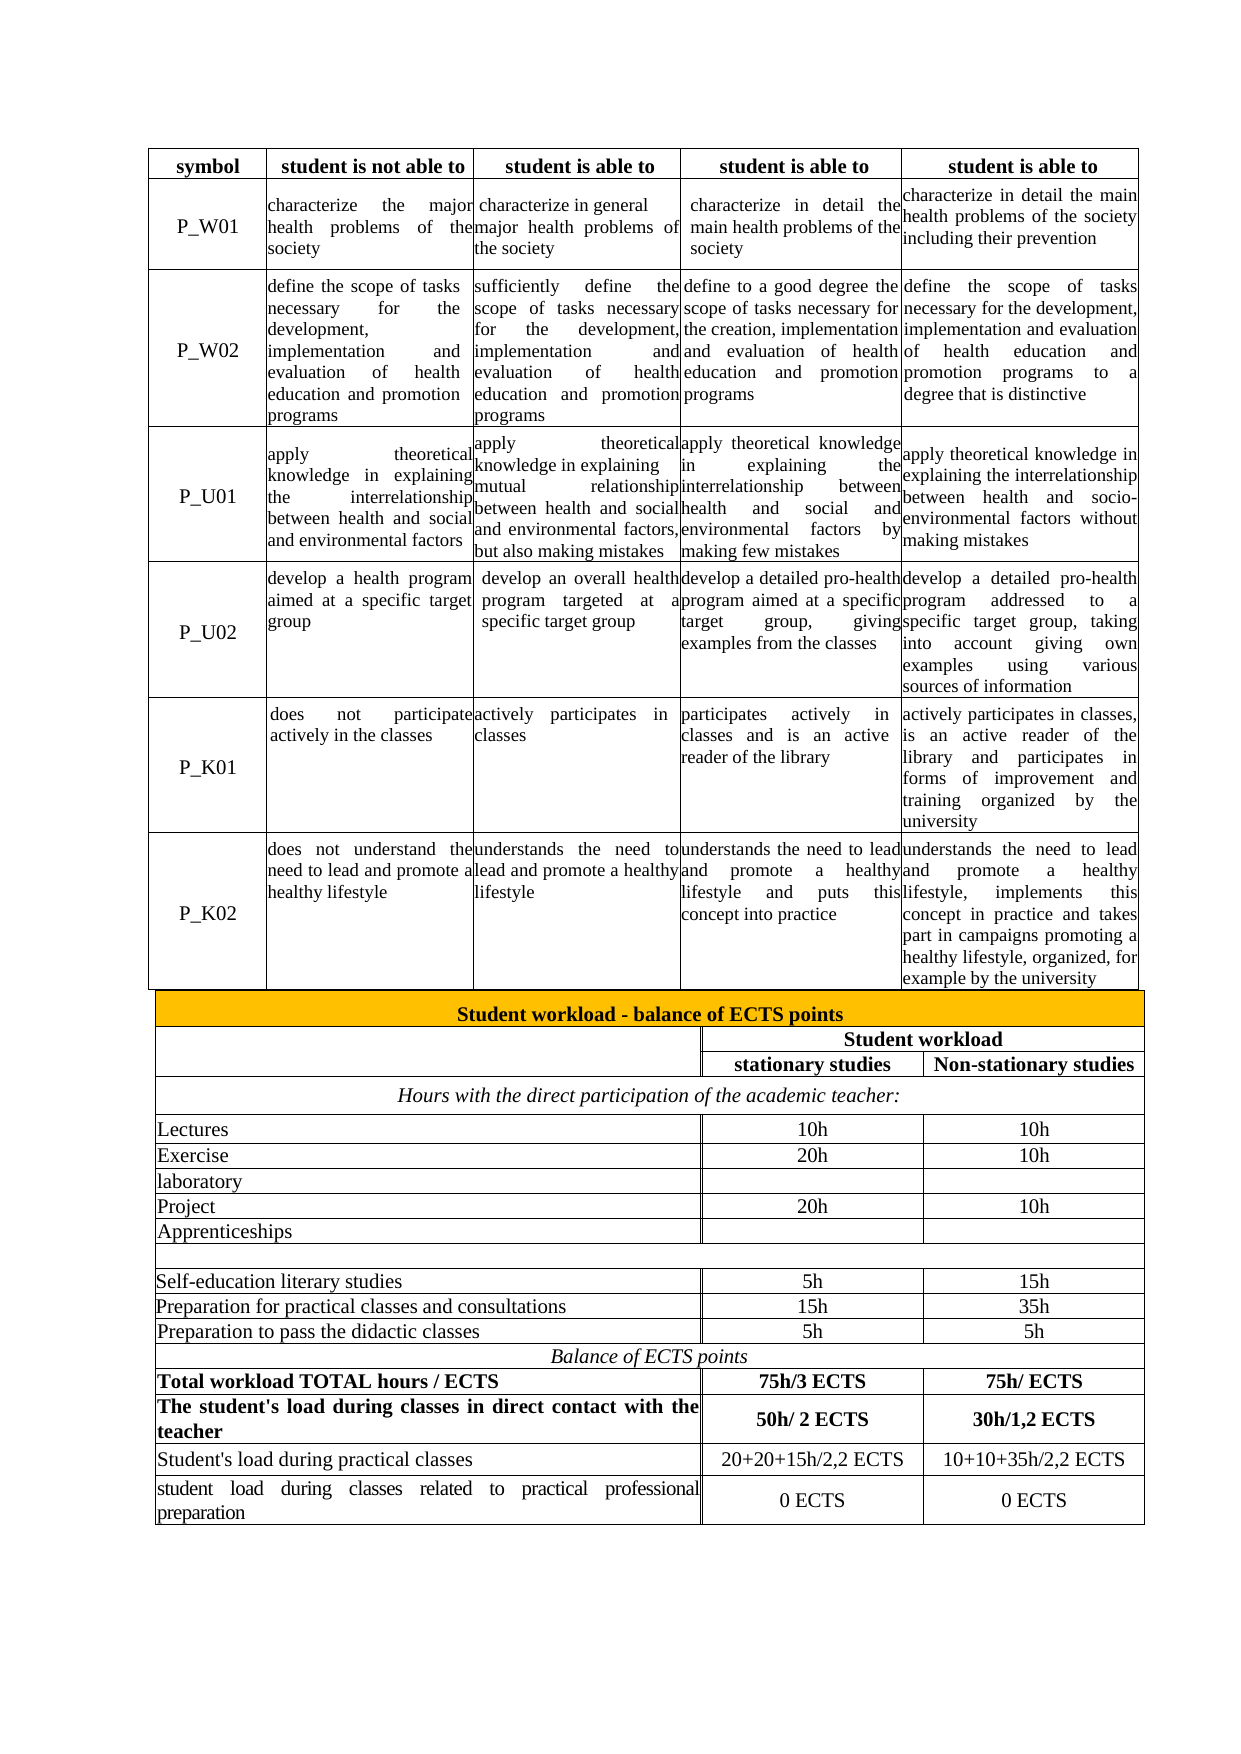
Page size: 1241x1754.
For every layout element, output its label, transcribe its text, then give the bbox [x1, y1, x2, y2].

table_cell Apprenticeships [156, 1219, 700, 1243]
table_cell 10h [924, 1115, 1144, 1142]
table_cell 20+20+15h/2,2 ECTS [703, 1444, 923, 1475]
table_cell [156, 1244, 1144, 1268]
table_cell P_U01 [149, 427, 266, 561]
table_cell participates actively in classes and is an active reader of the library [681, 698, 901, 832]
table_cell P_U02 [149, 562, 266, 697]
table_cell actively participates in classes, is an active reader of the library and participates in forms of improvement and training organized by the university [902, 698, 1138, 832]
table_cell characterize in detail the main health problems of the society [681, 179, 901, 269]
table_cell 10+10+35h/2,2 ECTS [924, 1444, 1144, 1475]
table_cell P_K02 [149, 833, 266, 989]
table_cell 15h [924, 1269, 1144, 1293]
table_cell sufficiently define the scope of tasks necessary for the development, implementation and evaluation of health education and promotion programs [474, 270, 680, 426]
table_cell Lectures [156, 1115, 700, 1142]
table_cell Self-education literary studies [156, 1269, 700, 1293]
table_cell Hours with the direct participation of the academic teacher: [156, 1077, 1144, 1114]
table_cell Total workload TOTAL hours / ECTS [156, 1369, 700, 1393]
table_cell P_K01 [149, 698, 266, 832]
table_cell develop a detailed pro-health program aimed at a specific target group, giving examples from the classes [681, 562, 901, 697]
table_cell [703, 1219, 923, 1243]
table_cell [924, 1169, 1144, 1193]
table_cell 50h/ 2 ECTS [703, 1395, 923, 1443]
table_cell P_W01 [149, 179, 266, 269]
table_cell 15h [703, 1294, 923, 1318]
table_cell student load during classes related to practical professional preparation [156, 1476, 700, 1524]
table_cell understands the need to lead and promote a healthy lifestyle [474, 833, 680, 989]
table_cell apply theoretical knowledge in explaining mutual relationship between health and social and environmental factors, but also making mistakes [474, 427, 680, 561]
table_cell Balance of ECTS points [156, 1344, 1144, 1368]
table_cell does not participate actively in the classes [267, 698, 473, 832]
table_cell actively participates in classes [474, 698, 680, 832]
table_cell 30h/1,2 ECTS [924, 1395, 1144, 1443]
table_cell characterize in detail the main health problems of the society including their prevention [902, 179, 1138, 269]
table_cell understands the need to lead and promote a healthy lifestyle and puts this concept into practice [681, 833, 901, 989]
table_cell apply theoretical knowledge in explaining the interrelationship between health and social and environmental factors by making few mistakes [681, 427, 901, 561]
table_cell Non-stationary studies [924, 1052, 1144, 1076]
table_cell Project [156, 1194, 700, 1218]
table_cell Student workload [703, 1027, 1144, 1051]
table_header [267, 149, 473, 178]
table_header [681, 149, 901, 178]
table_cell P_W02 [149, 270, 266, 426]
table_cell [703, 1169, 923, 1193]
table_cell define the scope of tasks necessary for the development, implementation and evaluation of health education and promotion programs to a degree that is distinctive [902, 270, 1138, 426]
table_cell 10h [924, 1194, 1144, 1218]
table_cell Student's load during practical classes [156, 1444, 700, 1475]
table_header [902, 149, 1138, 178]
table_cell develop a health program aimed at a specific target group [267, 562, 473, 697]
table_cell 20h [703, 1144, 923, 1167]
table_cell 20h [703, 1194, 923, 1218]
table_cell 0 ECTS [703, 1476, 923, 1524]
table_cell Preparation to pass the didactic classes [156, 1319, 700, 1343]
table_cell characterize the major health problems of the society [267, 179, 473, 269]
table_cell define the scope of tasks necessary for the development, implementation and evaluation of health education and promotion programs [267, 270, 473, 426]
table_cell define to a good degree the scope of tasks necessary for the creation, implementation and evaluation of health education and promotion programs [681, 270, 901, 426]
table_cell apply theoretical knowledge in explaining the interrelationship between health and social and environmental factors [267, 427, 473, 561]
table_cell Exercise [156, 1144, 700, 1167]
table_cell characterize in general major health problems of the society [474, 179, 680, 269]
table_cell 75h/ ECTS [924, 1369, 1144, 1393]
table_cell 5h [924, 1319, 1144, 1343]
table_cell 10h [924, 1144, 1144, 1167]
table_cell understands the need to lead and promote a healthy lifestyle, implements this concept in practice and takes part in campaigns promoting a healthy lifestyle, organized, for example by the university [902, 833, 1138, 989]
table_cell does not understand the need to lead and promote a healthy lifestyle [267, 833, 473, 989]
table_cell 35h [924, 1294, 1144, 1318]
table_cell develop a detailed pro-health program addressed to a specific target group, taking into account giving own examples using various sources of information [902, 562, 1138, 697]
table_cell The student's load during classes in direct contact with the teacher [156, 1395, 700, 1443]
table_cell stationary studies [703, 1052, 923, 1076]
table_cell 0 ECTS [924, 1476, 1144, 1524]
table_cell apply theoretical knowledge in explaining the interrelationship between health and socio-environmental factors without making mistakes [902, 427, 1138, 561]
table_cell develop an overall health program targeted at a specific target group [474, 562, 680, 697]
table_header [474, 149, 680, 178]
table_cell laboratory [156, 1169, 700, 1193]
table_cell 10h [703, 1115, 923, 1142]
table_cell 5h [703, 1269, 923, 1293]
table_header Student workload - balance of ECTS points [156, 991, 1144, 1026]
table_cell [156, 1027, 700, 1076]
table_header Effect symbol [149, 149, 266, 178]
table_cell [924, 1219, 1144, 1243]
table_cell 75h/3 ECTS [703, 1369, 923, 1393]
table_cell Preparation for practical classes and consultations [156, 1294, 700, 1318]
table_cell 5h [703, 1319, 923, 1343]
